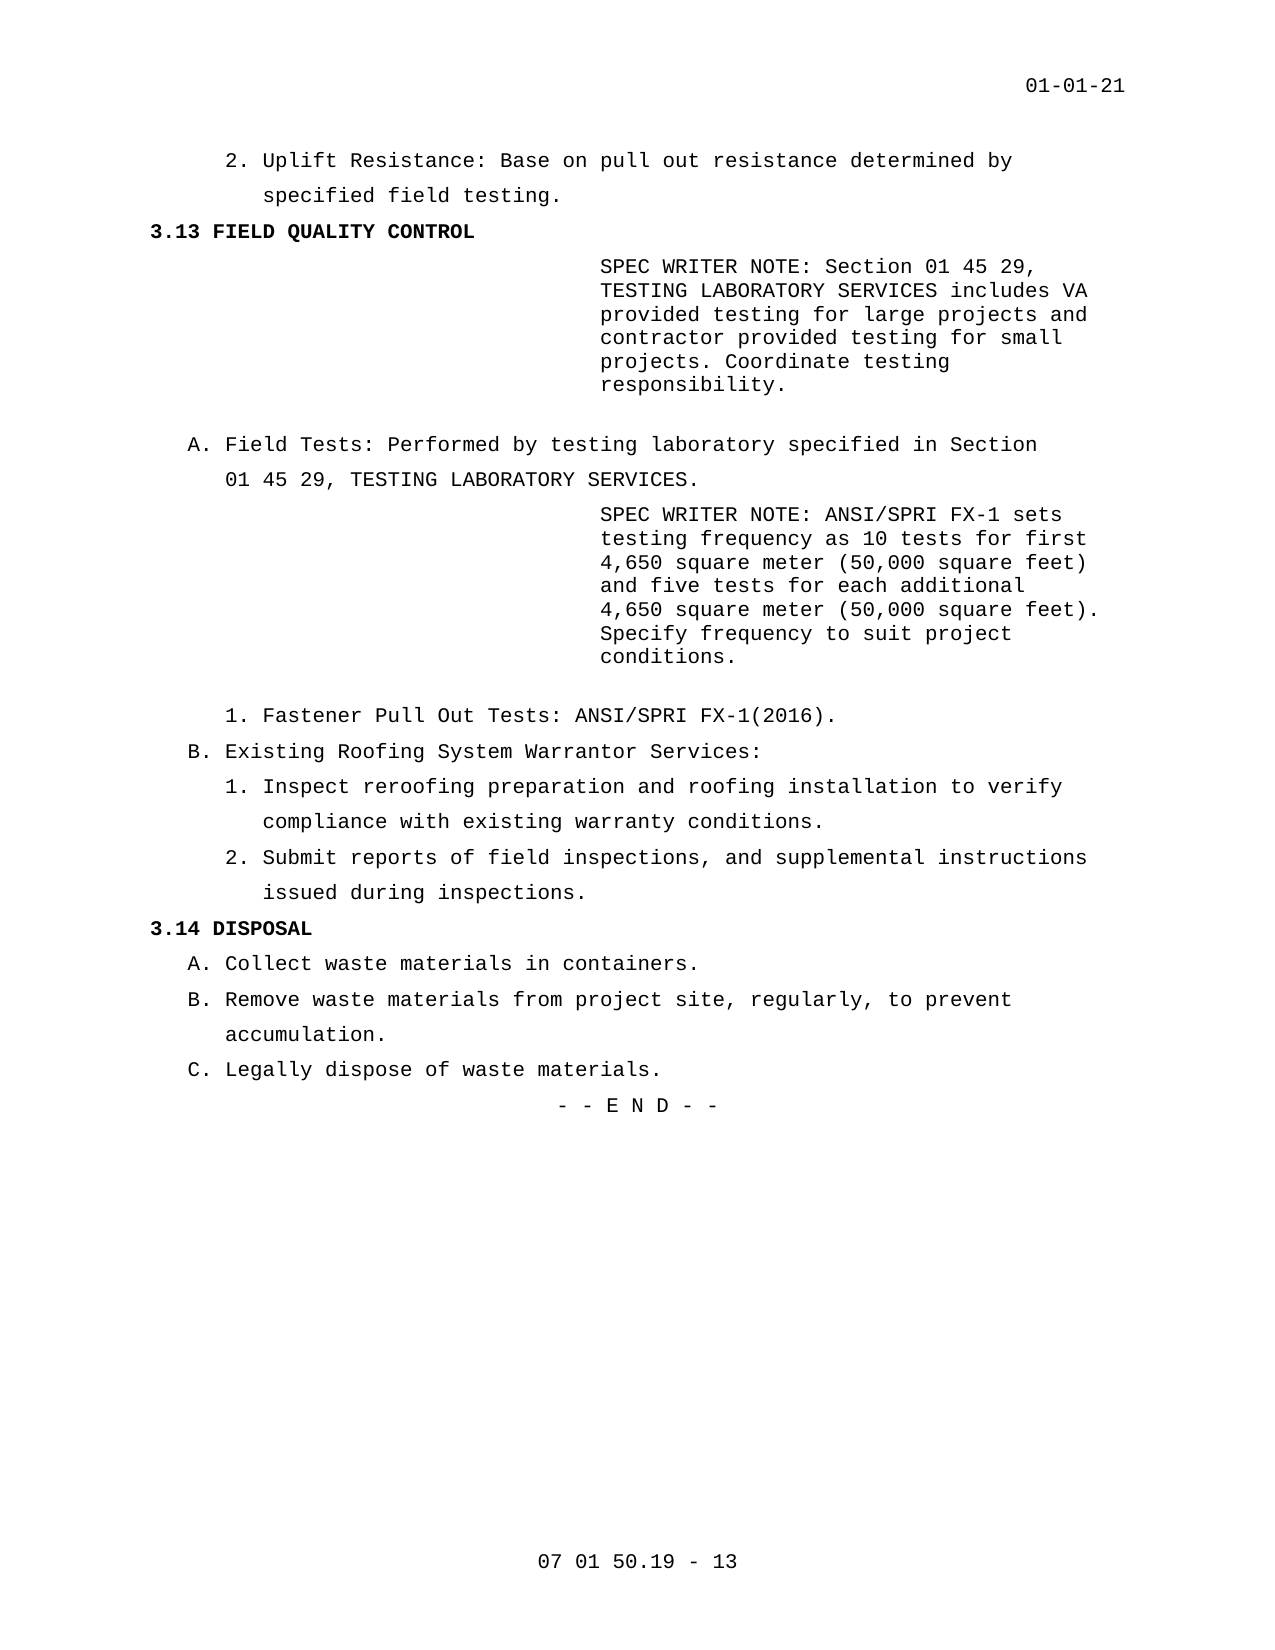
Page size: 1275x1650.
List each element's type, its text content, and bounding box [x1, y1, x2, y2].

text Field Tests: Performed by testing laboratory specified in Section 01 45 29, TESTING LABORATORY SERVICES. [187, 433, 1125, 493]
text SPEC WRITER NOTE: ANSI/SPRI FX-1 sets testing frequency as 10 tests for first 4,650 square meter (50,000 square feet) and five tests for each additional 4,650 square meter (50,000 square feet). Specify frequency to suit project conditions. [600, 504, 1125, 670]
text Submit reports of field inspections, and supplemental instructions issued during inspections. [225, 847, 1125, 906]
text Inspect reroofing preparation and roofing installation to verify compliance with existing warranty conditions. [225, 776, 1125, 835]
text Collect waste materials in containers. [187, 953, 1125, 977]
text - - E N D - - [150, 1095, 1125, 1118]
text Uplift Resistance: Base on pull out resistance determined by specified field testing. [225, 150, 1125, 209]
text Existing Roofing System Warrantor Services: [187, 741, 1125, 764]
text DISPOSAL [150, 918, 1125, 941]
text Fastener Pull Out Tests: ANSI/SPRI FX-1(2016). [225, 705, 1125, 729]
text Legally dispose of waste materials. [187, 1059, 1125, 1083]
text Remove waste materials from project site, regularly, to prevent accumulation. [187, 989, 1125, 1048]
text SPEC WRITER NOTE: Section 01 45 29, TESTING LABORATORY SERVICES includes VA provided testing for large projects and contractor provided testing for small projects. Coordinate testing responsibility. [600, 256, 1125, 398]
text FIELD QUALITY CONTROL [150, 221, 1125, 244]
